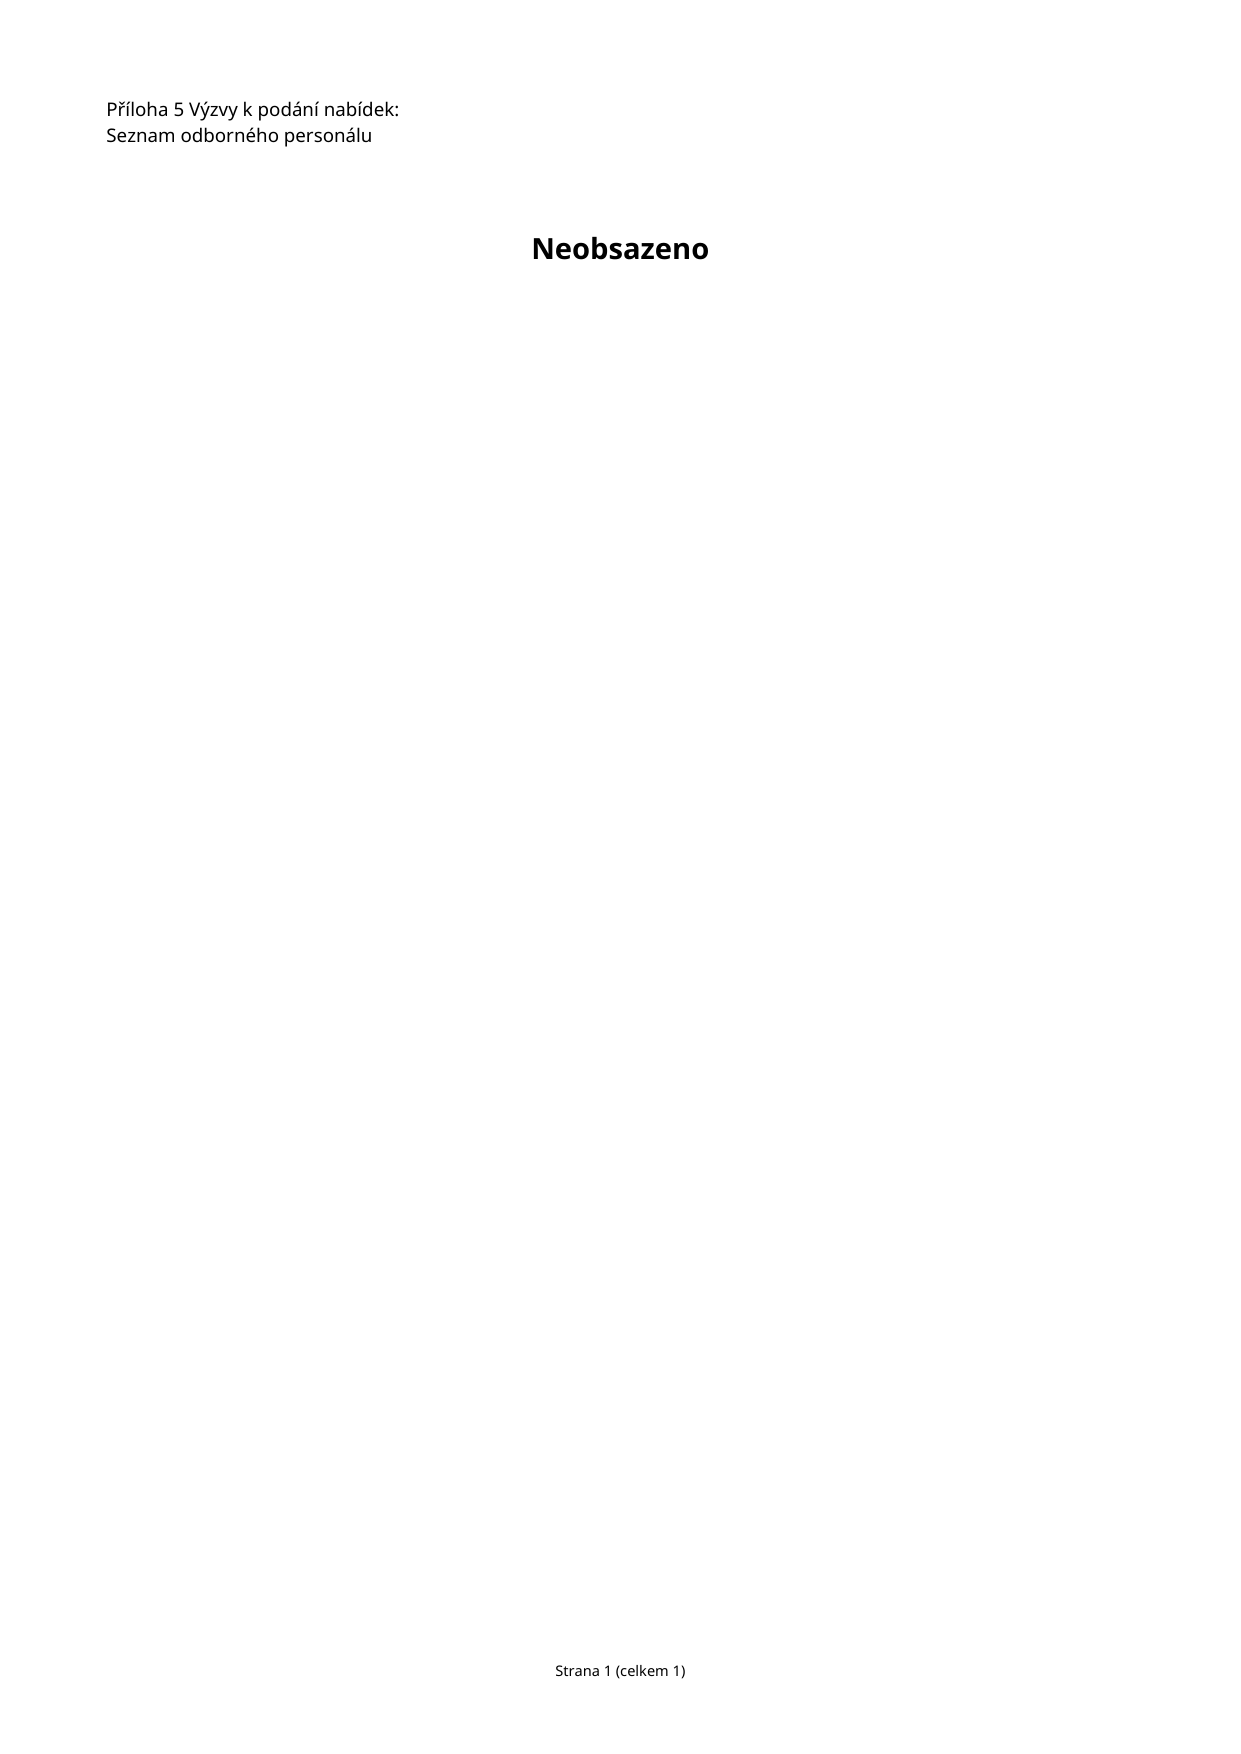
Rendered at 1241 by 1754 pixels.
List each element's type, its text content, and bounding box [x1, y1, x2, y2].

title Neobsazeno [148, 228, 1093, 268]
